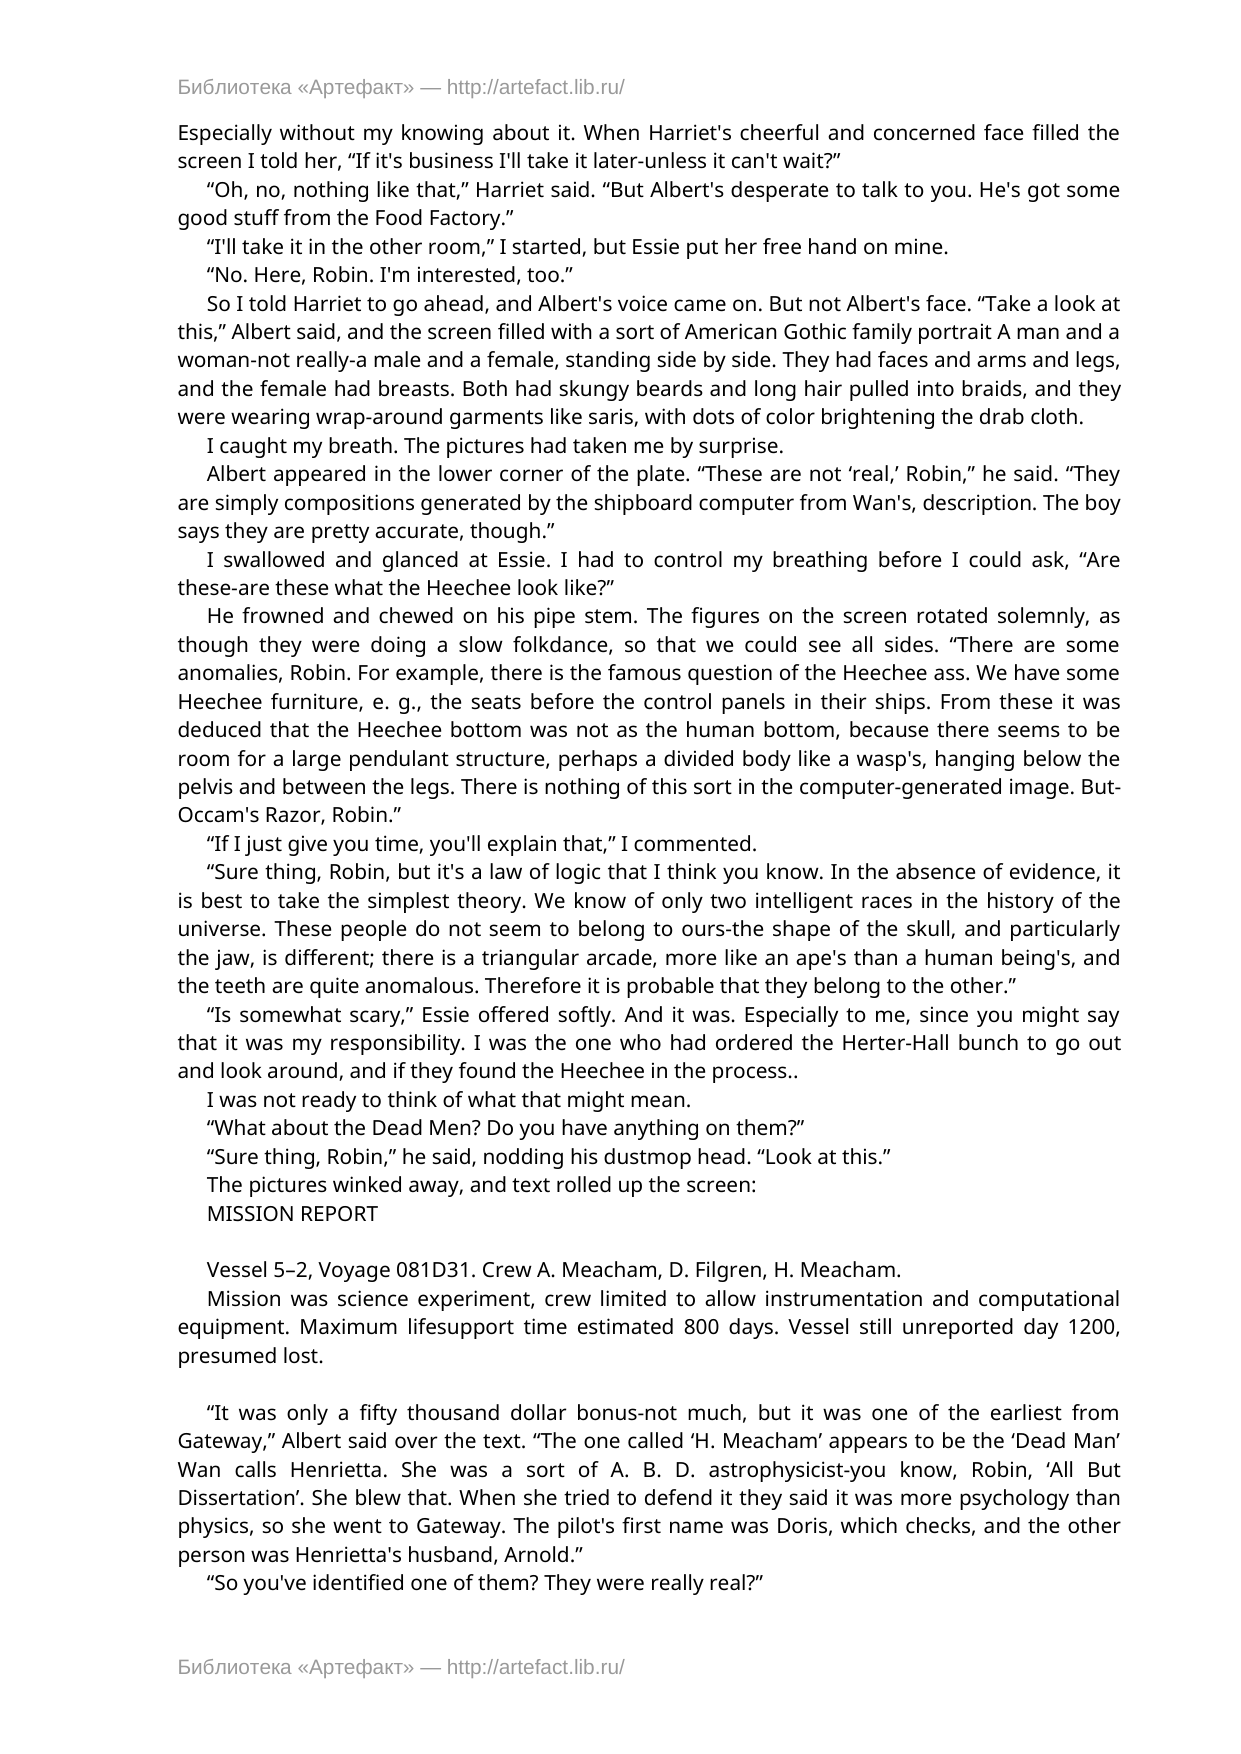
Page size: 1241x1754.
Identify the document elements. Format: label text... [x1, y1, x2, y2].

text The pictures winked away, and text rolled up the screen: [177, 1170, 1122, 1199]
text I swallowed and glanced at Essie. I had to control my breathing before I could ask, “Are these-are these what the Heechee look like?” [177, 545, 1122, 602]
text So I told Harriet to go ahead, and Albert's voice came on. But not Albert's face. “Take a look at this,” Albert said, and the screen filled with a sort of American Gothic family portrait A man and a woman-not really-a male and a female, standing side by side. They had faces and arms and legs, and the female had breasts. Both had skungy beards and long hair pulled into braids, and they were wearing wrap-around garments like saris, with dots of color brightening the drab cloth. [177, 289, 1122, 431]
text “Oh, no, nothing like that,” Harriet said. “But Albert's desperate to talk to you. He's got some good stuff from the Food Factory.” [177, 175, 1122, 232]
text I caught my breath. The pictures had taken me by surprise. [177, 431, 1122, 459]
text “What about the Dead Men? Do you have anything on them?” [177, 1113, 1122, 1142]
text “Is somewhat scary,” Essie offered softly. And it was. Especially to me, since you might say that it was my responsibility. I was the one who had ordered the Herter-Hall bunch to go out and look around, and if they found the Heechee in the process.. [177, 1000, 1122, 1085]
text Mission was science experiment, crew limited to allow instrumentation and computational equipment. Maximum lifesupport time estimated 800 days. Vessel still unreported day 1200, presumed lost. [177, 1284, 1122, 1369]
text I was not ready to think of what that might mean. [177, 1085, 1122, 1113]
text “Sure thing, Robin, but it's a law of logic that I think you know. In the absence of evidence, it is best to take the simplest theory. We know of only two intelligent races in the history of the universe. These people do not seem to belong to ours-the shape of the skull, and particularly the jaw, is different; there is a triangular arcade, more like an ape's than a human being's, and the teeth are quite anomalous. Therefore it is probable that they belong to the other.” [177, 857, 1122, 1000]
text “I'll take it in the other room,” I started, but Essie put her free hand on mine. [177, 232, 1122, 260]
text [177, 118, 1122, 175]
text “Sure thing, Robin,” he said, nodding his dustmop head. “Look at this.” [177, 1142, 1122, 1170]
text “No. Here, Robin. I'm interested, too.” [177, 260, 1122, 289]
text Vessel 5–2, Voyage 081D31. Crew A. Meacham, D. Filgren, H. Meacham. [177, 1256, 1122, 1284]
text “If I just give you time, you'll explain that,” I commented. [177, 829, 1122, 857]
text He frowned and chewed on his pipe stem. The figures on the screen rotated solemnly, as though they were doing a slow folkdance, so that we could see all sides. “There are some anomalies, Robin. For example, there is the famous question of the Heechee ass. We have some Heechee furniture, e. g., the seats before the control panels in their ships. From these it was deduced that the Heechee bottom was not as the human bottom, because there seems to be room for a large pendulant structure, perhaps a divided body like a wasp's, hanging below the pelvis and between the legs. There is nothing of this sort in the computer-generated image. But-Occam's Razor, Robin.” [177, 602, 1122, 829]
text “So you've identified one of them? They were really real?” [177, 1568, 1122, 1597]
text “It was only a fifty thousand dollar bonus-not much, but it was one of the earliest from Gateway,” Albert said over the text. “The one called ‘H. Meacham’ appears to be the ‘Dead Man’ Wan calls Henrietta. She was a sort of A. B. D. astrophysicist-you know, Robin, ‘All But Dissertation’. She blew that. When she tried to defend it they said it was more psychology than physics, so she went to Gateway. The pilot's first name was Doris, which checks, and the other person was Henrietta's husband, Arnold.” [177, 1398, 1122, 1568]
text MISSION REPORT [177, 1199, 1122, 1227]
text Albert appeared in the lower corner of the plate. “These are not ‘real,’ Robin,” he said. “They are simply compositions generated by the shipboard computer from Wan's, description. The boy says they are pretty accurate, though.” [177, 459, 1122, 545]
